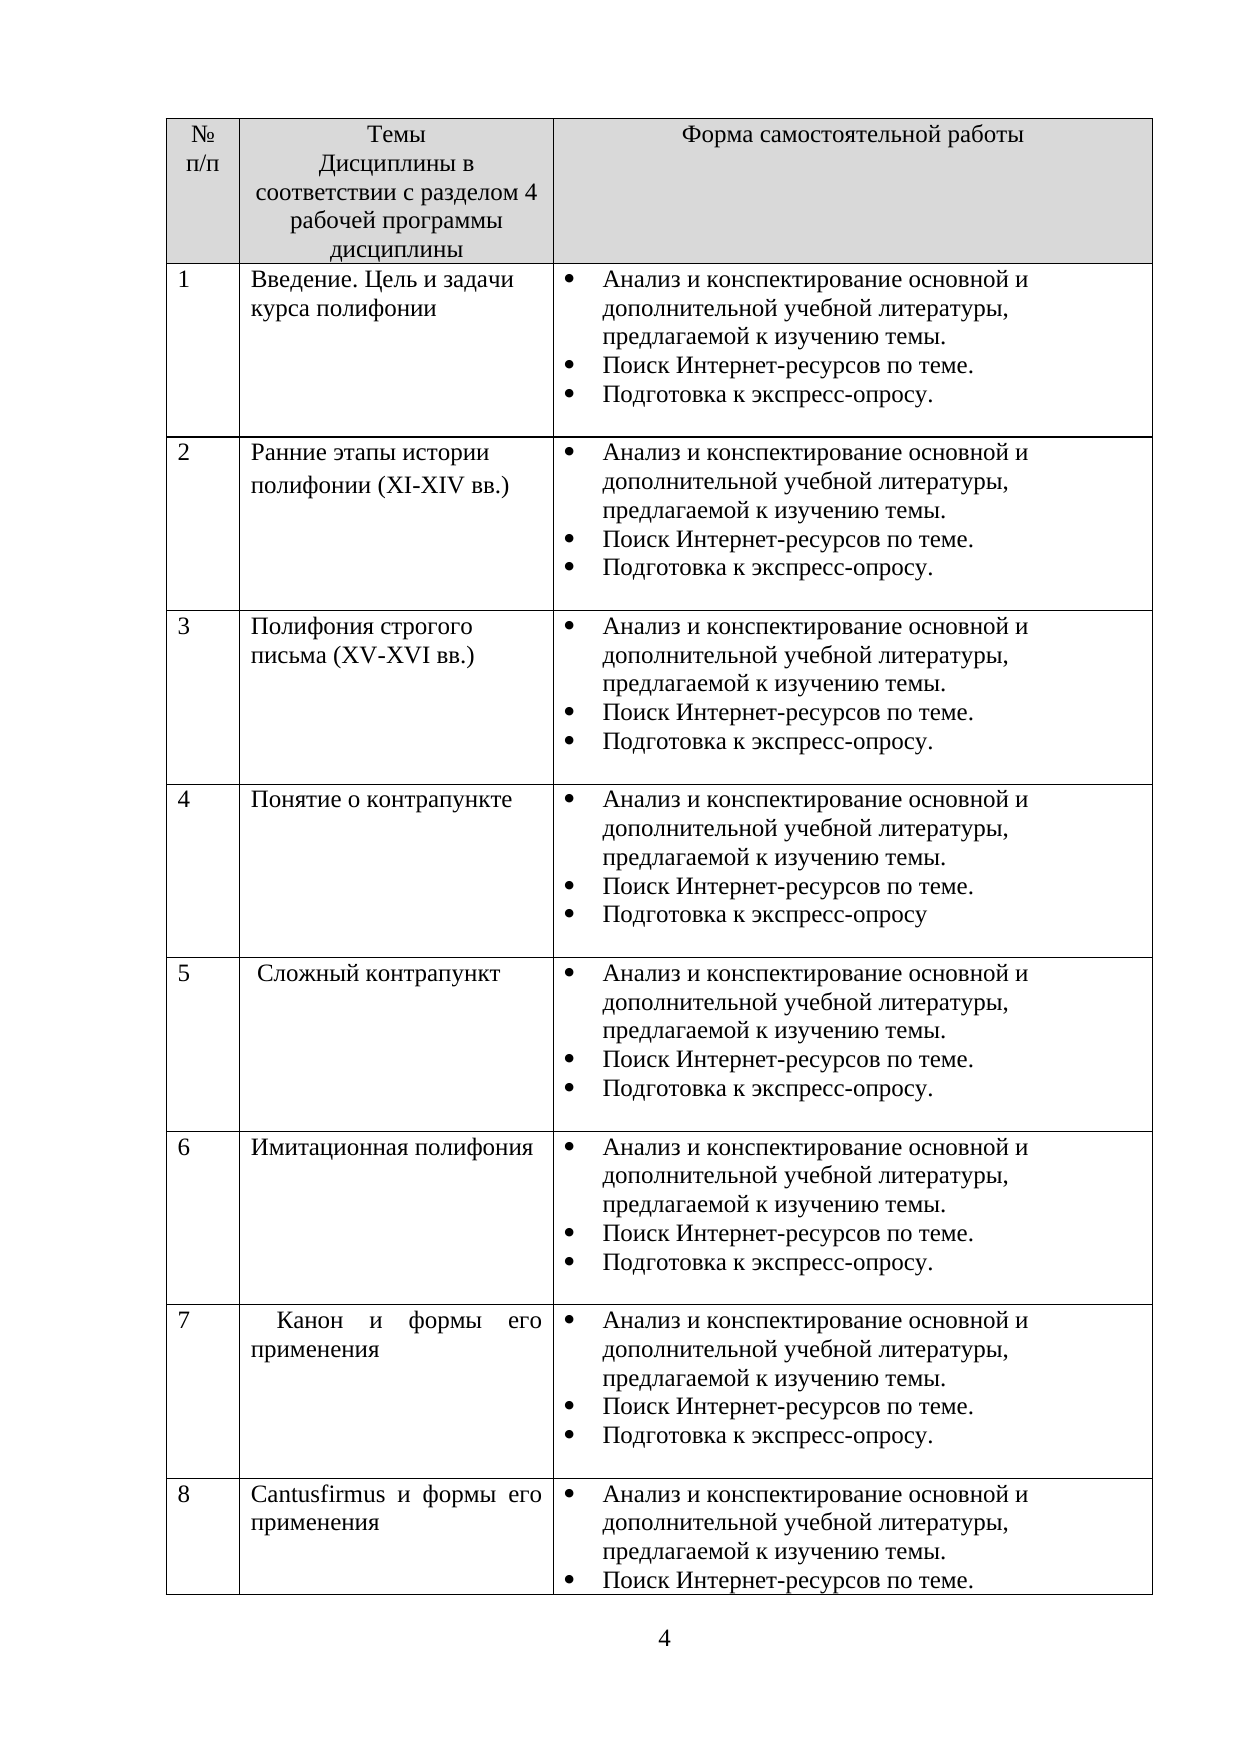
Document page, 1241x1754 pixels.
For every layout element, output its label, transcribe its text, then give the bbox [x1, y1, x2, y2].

table_cell 4 [167, 785, 239, 957]
table_cell Введение. Цель и задачи курса полифонии [240, 264, 553, 436]
table_cell 1 [167, 264, 239, 436]
table_cell Сложный контрапункт [240, 958, 553, 1131]
table_cell 7 [167, 1305, 239, 1478]
table_cell 3 [167, 611, 239, 783]
table_cell Имитационная полифония [240, 1132, 553, 1304]
table_cell Понятие о контрапункте [240, 785, 553, 957]
table_cell 6 [167, 1132, 239, 1304]
table_header Темы Дисциплины в соответствии с разделом 4 рабочей программы дисциплины [240, 119, 553, 263]
table_cell Канон и формы его применения [240, 1305, 553, 1478]
table_cell Ранние этапы истории полифонии (XI-XIV вв.) [240, 438, 553, 610]
table_header Форма самостоятельной работы [554, 119, 1152, 263]
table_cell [554, 1479, 1152, 1594]
table_cell 2 [167, 438, 239, 610]
table_cell Анализ и конспектирование основной и дополнительной учебной литературы, предлагаемой к изучению темы. Поиск Интернет-ресурсов по теме. Подготовка к экспресс-опросу [554, 785, 1152, 957]
table_header № п/п [167, 119, 239, 263]
table_cell 8 [167, 1479, 239, 1594]
table_cell Полифония строгого письма (XV-XVI вв.) [240, 611, 553, 783]
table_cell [240, 1479, 553, 1594]
table_cell 5 [167, 958, 239, 1131]
